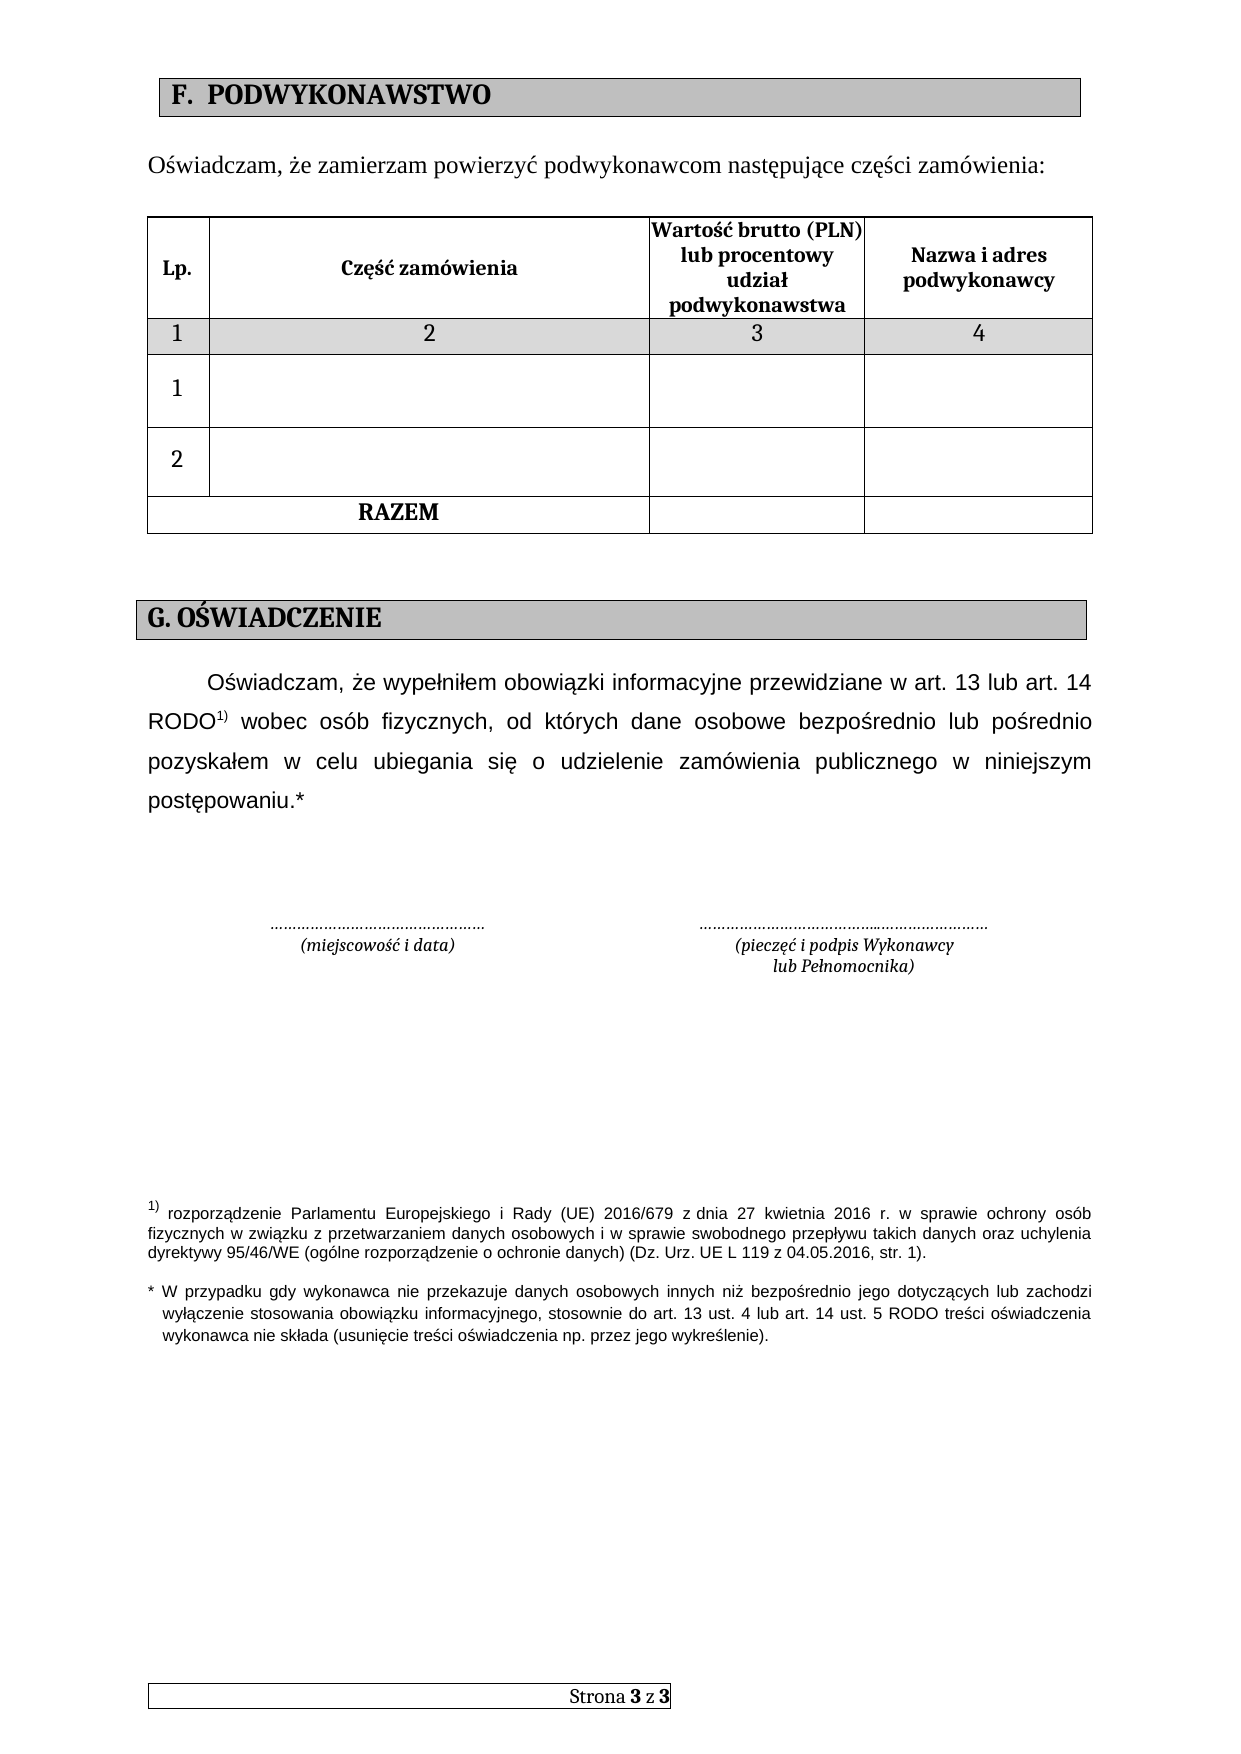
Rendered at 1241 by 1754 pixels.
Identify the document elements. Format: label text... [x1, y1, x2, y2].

text Oświadczam, że wypełniłem obowiązki informacyjne przewidziane w art. 13 lub art. 14 RODO1) wobec osób fizycznych, od których dane osobowe bezpośrednio lub pośrednio pozyskałem w celu ubiegania się o udzielenie zamówienia publicznego w niniejszym postępowaniu.* [148, 669, 1092, 813]
table_cell [210, 355, 649, 427]
text Oświadczam, że zamierzam powierzyć podwykonawcom następujące części zamówienia: [148, 150, 1092, 179]
table_header OŚWIADCZENIE [137, 601, 1086, 639]
table_cell 4 [865, 319, 1092, 354]
table_cell RAZEM [148, 497, 649, 533]
table_cell 1 [148, 319, 209, 354]
table_header …………………………………..…………………… (pieczęć i podpis Wykonawcy lub Pełnomocnika) [607, 913, 1081, 978]
table_cell 2 [210, 319, 649, 354]
text 1) rozporządzenie Parlamentu Europejskiego i Rady (UE) 2016/679 z dnia 27 kwietnia 2016 r. w sprawie ochrony osób fizycznych w związku z przetwarzaniem danych osobowych i w sprawie swobodnego przepływu takich danych oraz uchylenia dyrektywy 95/46/WE (ogólne rozporządzenie o ochronie danych) (Dz. Urz. UE L 119 z 04.05.2016, str. 1). [148, 1198, 1092, 1262]
table_header Część zamówienia [210, 218, 649, 318]
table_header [148, 44, 1092, 117]
table_cell [865, 428, 1092, 496]
table_cell [865, 355, 1092, 427]
table_cell [210, 428, 649, 496]
table_cell [650, 355, 864, 427]
table_cell [865, 497, 1092, 533]
table_cell 3 [650, 319, 864, 354]
table_cell 2 [148, 428, 209, 496]
table_header Wartość brutto (PLN) lub procentowy udział podwykonawstwa [650, 218, 864, 318]
table_cell [650, 497, 864, 533]
table_header Nazwa i adres podwykonawcy [865, 218, 1092, 318]
table_header Lp. [148, 218, 209, 318]
table_header ………………………………………… (miejscowość i data) [148, 913, 607, 978]
text * W przypadku gdy wykonawca nie przekazuje danych osobowych innych niż bezpośrednio jego dotyczących lub zachodzi wyłączenie stosowania obowiązku informacyjnego, stosownie do art. 13 ust. 4 lub art. 14 ust. 5 RODO treści oświadczenia wykonawca nie składa (usunięcie treści oświadczenia np. przez jego wykreślenie). [148, 1282, 1092, 1345]
table_cell [650, 428, 864, 496]
table_cell 1 [148, 355, 209, 427]
